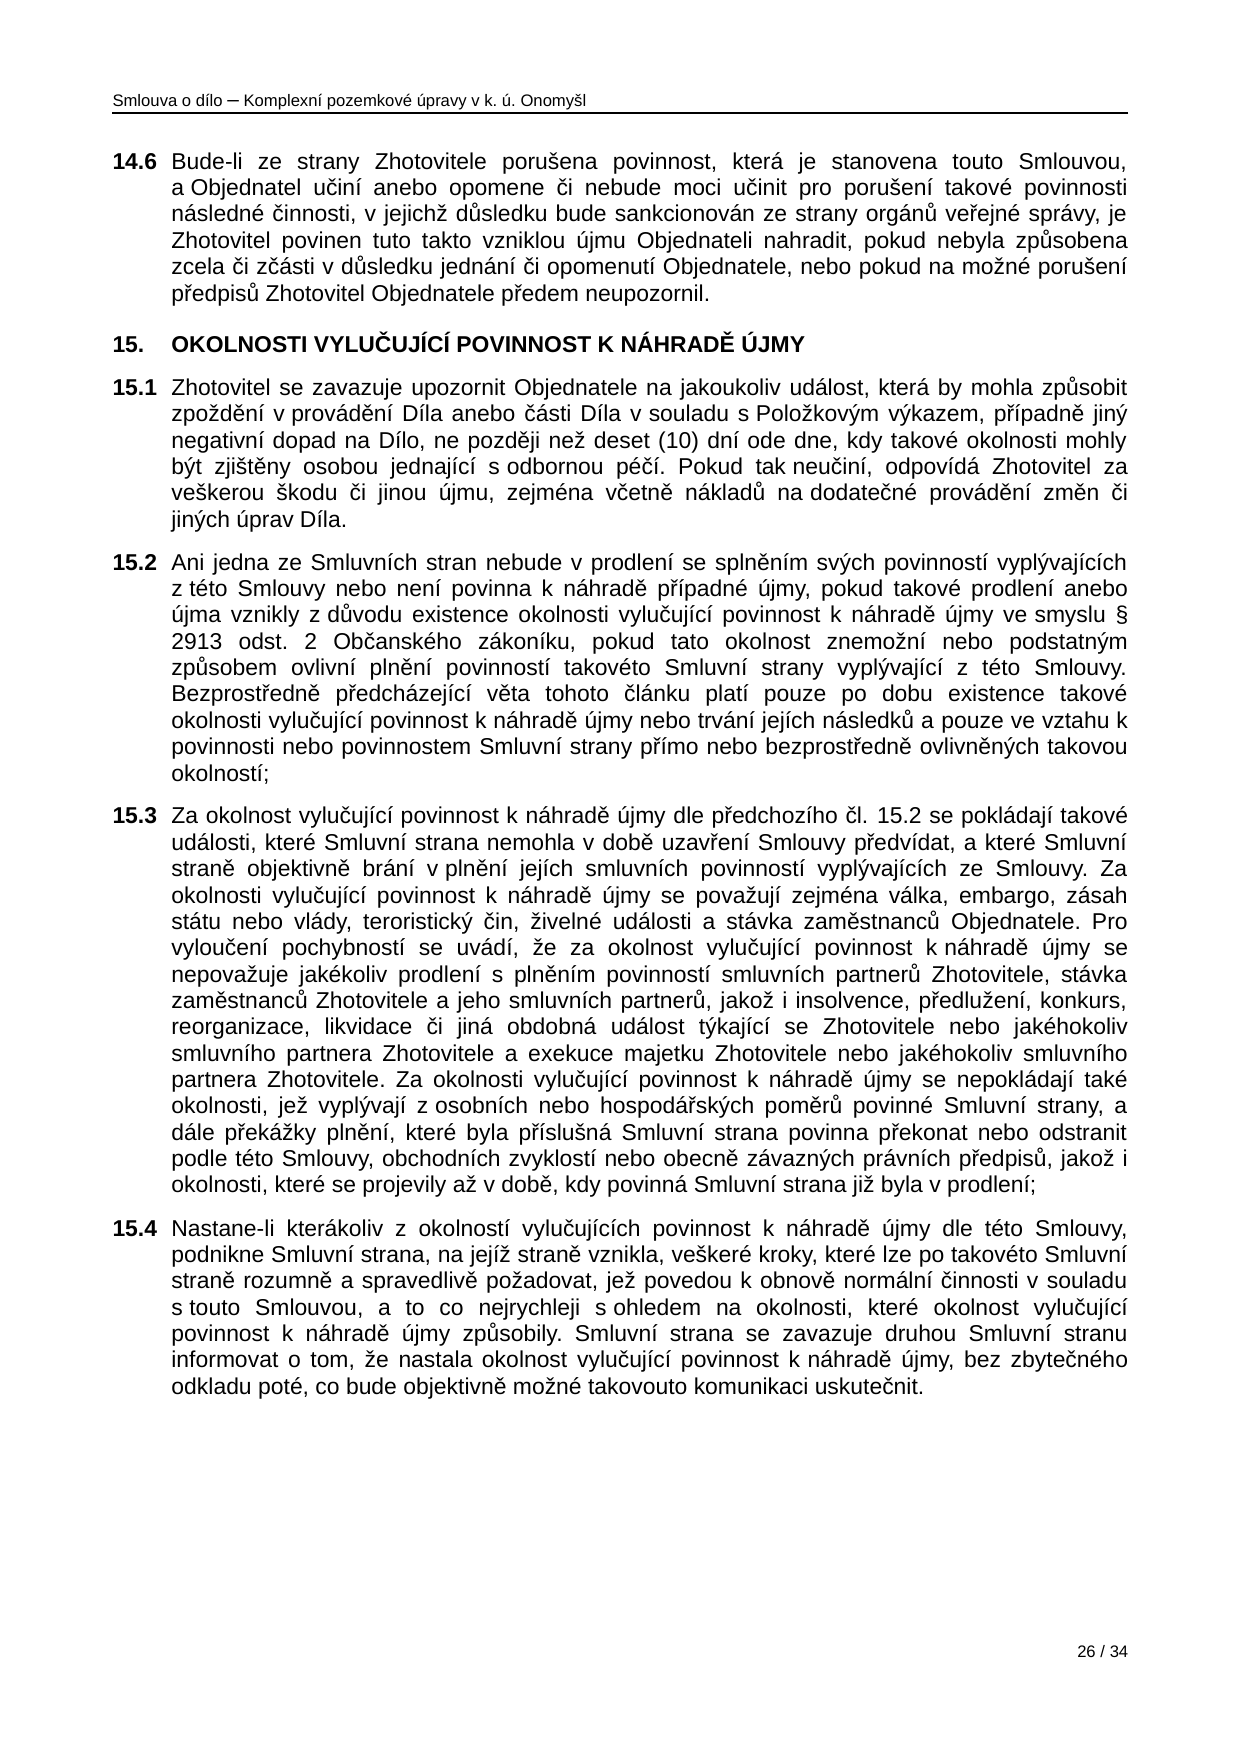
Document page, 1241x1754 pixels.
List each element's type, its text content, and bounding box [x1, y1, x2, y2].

text Za okolnost vylučující povinnost k náhradě újmy dle předchozího čl. 15.2 se pokládají takové události, které Smluvní strana nemohla v době uzavření Smlouvy předvídat, a které Smluvní straně objektivně brání v plnění jejích smluvních povinností vyplývajících ze Smlouvy. Za okolnosti vylučující povinnost k náhradě újmy se považují zejména válka, embargo, zásah státu nebo vlády, teroristický čin, živelné události a stávka zaměstnanců Objednatele. Pro vyloučení pochybností se uvádí, že za okolnost vylučující povinnost k náhradě újmy se nepovažuje jakékoliv prodlení s plněním povinností smluvních partnerů Zhotovitele, stávka zaměstnanců Zhotovitele a jeho smluvních partnerů, jakož i insolvence, předlužení, konkurs, reorganizace, likvidace či jiná obdobná událost týkající se Zhotovitele nebo jakéhokoliv smluvního partnera Zhotovitele a exekuce majetku Zhotovitele nebo jakéhokoliv smluvního partnera Zhotovitele. Za okolnosti vylučující povinnost k náhradě újmy se nepokládají také okolnosti, jež vyplývají z osobních nebo hospodářských poměrů povinné Smluvní strany, a dále překážky plnění, které byla příslušná Smluvní strana povinna překonat nebo odstranit podle této Smlouvy, obchodních zvyklostí nebo obecně závazných právních předpisů, jakož i okolnosti, které se projevily až v době, kdy povinná Smluvní strana již byla v prodlení; [112, 802, 1128, 1198]
text Okolnosti vylučující povinnost k náhradě újmy [112, 331, 1128, 357]
text Zhotovitel se zavazuje upozornit Objednatele na jakoukoliv událost, která by mohla způsobit zpoždění v provádění Díla anebo části Díla v souladu s Položkovým výkazem, případně jiný negativní dopad na Dílo, ne později než deset (10) dní ode dne, kdy takové okolnosti mohly být zjištěny osobou jednající s odbornou péčí. Pokud tak neučiní, odpovídá Zhotovitel za veškerou škodu či jinou újmu, zejména včetně nákladů na dodatečné provádění změn či jiných úprav Díla. [112, 374, 1128, 532]
text Nastane-li kterákoliv z okolností vylučujících povinnost k náhradě újmy dle této Smlouvy, podnikne Smluvní strana, na jejíž straně vznikla, veškeré kroky, které lze po takovéto Smluvní straně rozumně a spravedlivě požadovat, jež povedou k obnově normální činnosti v souladu s touto Smlouvou, a to co nejrychleji s ohledem na okolnosti, které okolnost vylučující povinnost k náhradě újmy způsobily. Smluvní strana se zavazuje druhou Smluvní stranu informovat o tom, že nastala okolnost vylučující povinnost k náhradě újmy, bez zbytečného odkladu poté, co bude objektivně možné takovouto komunikaci uskutečnit. [112, 1214, 1128, 1399]
text Ani jedna ze Smluvních stran nebude v prodlení se splněním svých povinností vyplývajících z této Smlouvy nebo není povinna k náhradě případné újmy, pokud takové prodlení anebo újma vznikly z důvodu existence okolnosti vylučující povinnost k náhradě újmy ve smyslu § 2913 odst. 2 Občanského zákoníku, pokud tato okolnost znemožní nebo podstatným způsobem ovlivní plnění povinností takovéto Smluvní strany vyplývající z této Smlouvy. Bezprostředně předcházející věta tohoto článku platí pouze po dobu existence takové okolnosti vylučující povinnost k náhradě újmy nebo trvání jejích následků a pouze ve vztahu k povinnosti nebo povinnostem Smluvní strany přímo nebo bezprostředně ovlivněných takovou okolností; [112, 549, 1128, 786]
text Bude-li ze strany Zhotovitele porušena povinnost, která je stanovena touto Smlouvou, a Objednatel učiní anebo opomene či nebude moci učinit pro porušení takové povinnosti následné činnosti, v jejichž důsledku bude sankcionován ze strany orgánů veřejné správy, je Zhotovitel povinen tuto takto vzniklou újmu Objednateli nahradit, pokud nebyla způsobena zcela či zčásti v důsledku jednání či opomenutí Objednatele, nebo pokud na možné porušení předpisů Zhotovitel Objednatele předem neupozornil. [112, 148, 1128, 306]
